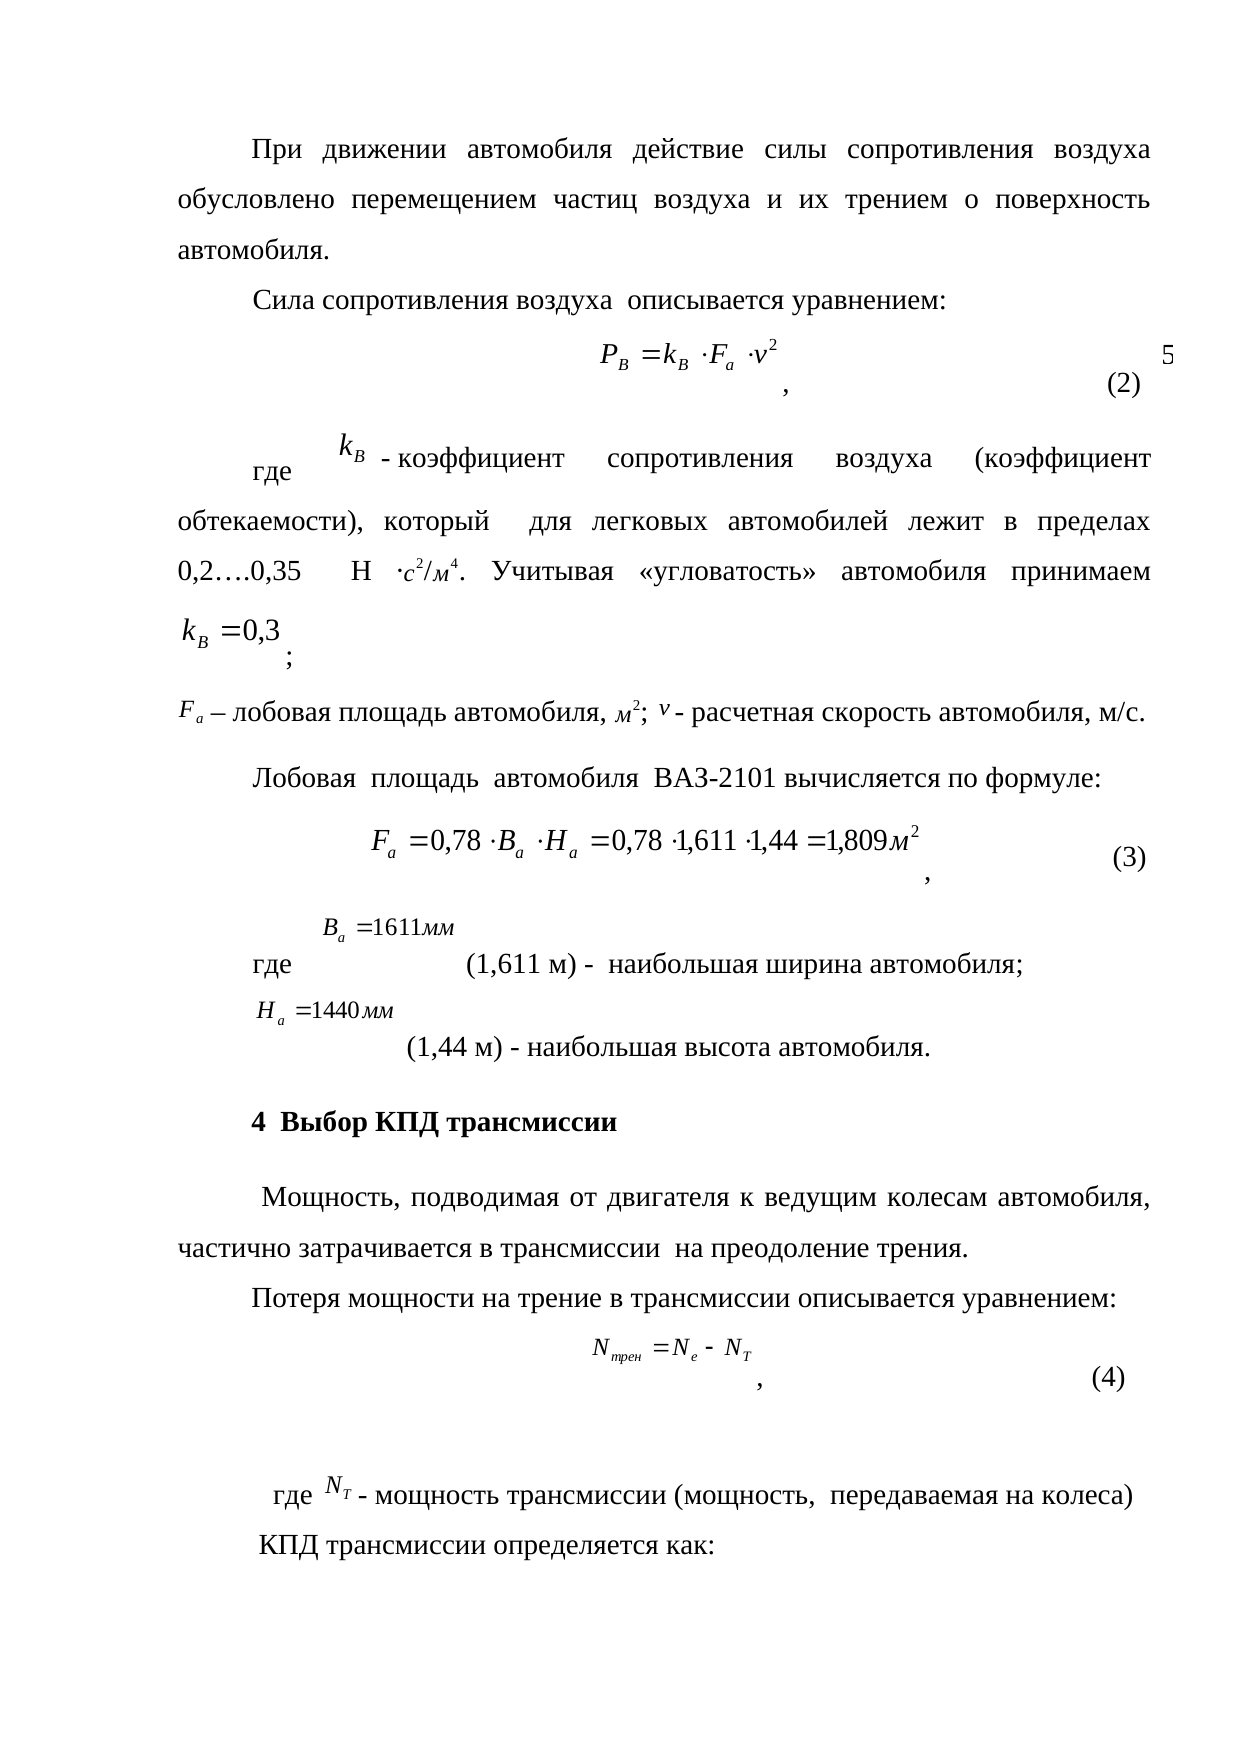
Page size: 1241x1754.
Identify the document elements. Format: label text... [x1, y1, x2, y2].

text 4 Выбор КПД трансмиссии [177, 1104, 1152, 1138]
list где (1,611 м) - наибольшая ширина автомобиля; (1,44 м) - наибольшая высота автомобиля. [252, 911, 1152, 1062]
list Лобовая площадь автомобиля ВАЗ-2101 вычисляется по формуле: [252, 746, 1152, 794]
list Сила сопротивления воздуха описывается уравнением: [252, 282, 1152, 316]
text Потеря мощности на трение в трансмиссии описывается уравнением: [177, 1280, 1152, 1314]
list При движении автомобиля действие силы сопротивления воздуха обусловлено перемещением частиц воздуха и их трением о поверхность автомобиля. [177, 131, 1152, 266]
text где - мощность трансмиссии (мощность, передаваемая на колеса) [177, 1468, 1152, 1510]
list , (3) [252, 818, 1152, 887]
list – лобовая площадь автомобиля, ; - расчетная скорость автомобиля, м/c. [177, 694, 1152, 729]
list где - коэффициент сопротивления воздуха (коэффициент обтекаемости), который для легковых автомобилей лежит в пределах 0,2….0,35 Н ∙/. Учитывая «угловатость» автомобиля принимаем ; [177, 424, 1152, 672]
text КПД трансмиссии определяется как: [177, 1527, 1152, 1561]
text , (4) [177, 1330, 1152, 1393]
list , (2) [252, 333, 1152, 399]
text Мощность, подводимая от двигателя к ведущим колесам автомобиля, частично затрачивается в трансмиссии на преодоление трения. [177, 1179, 1152, 1263]
